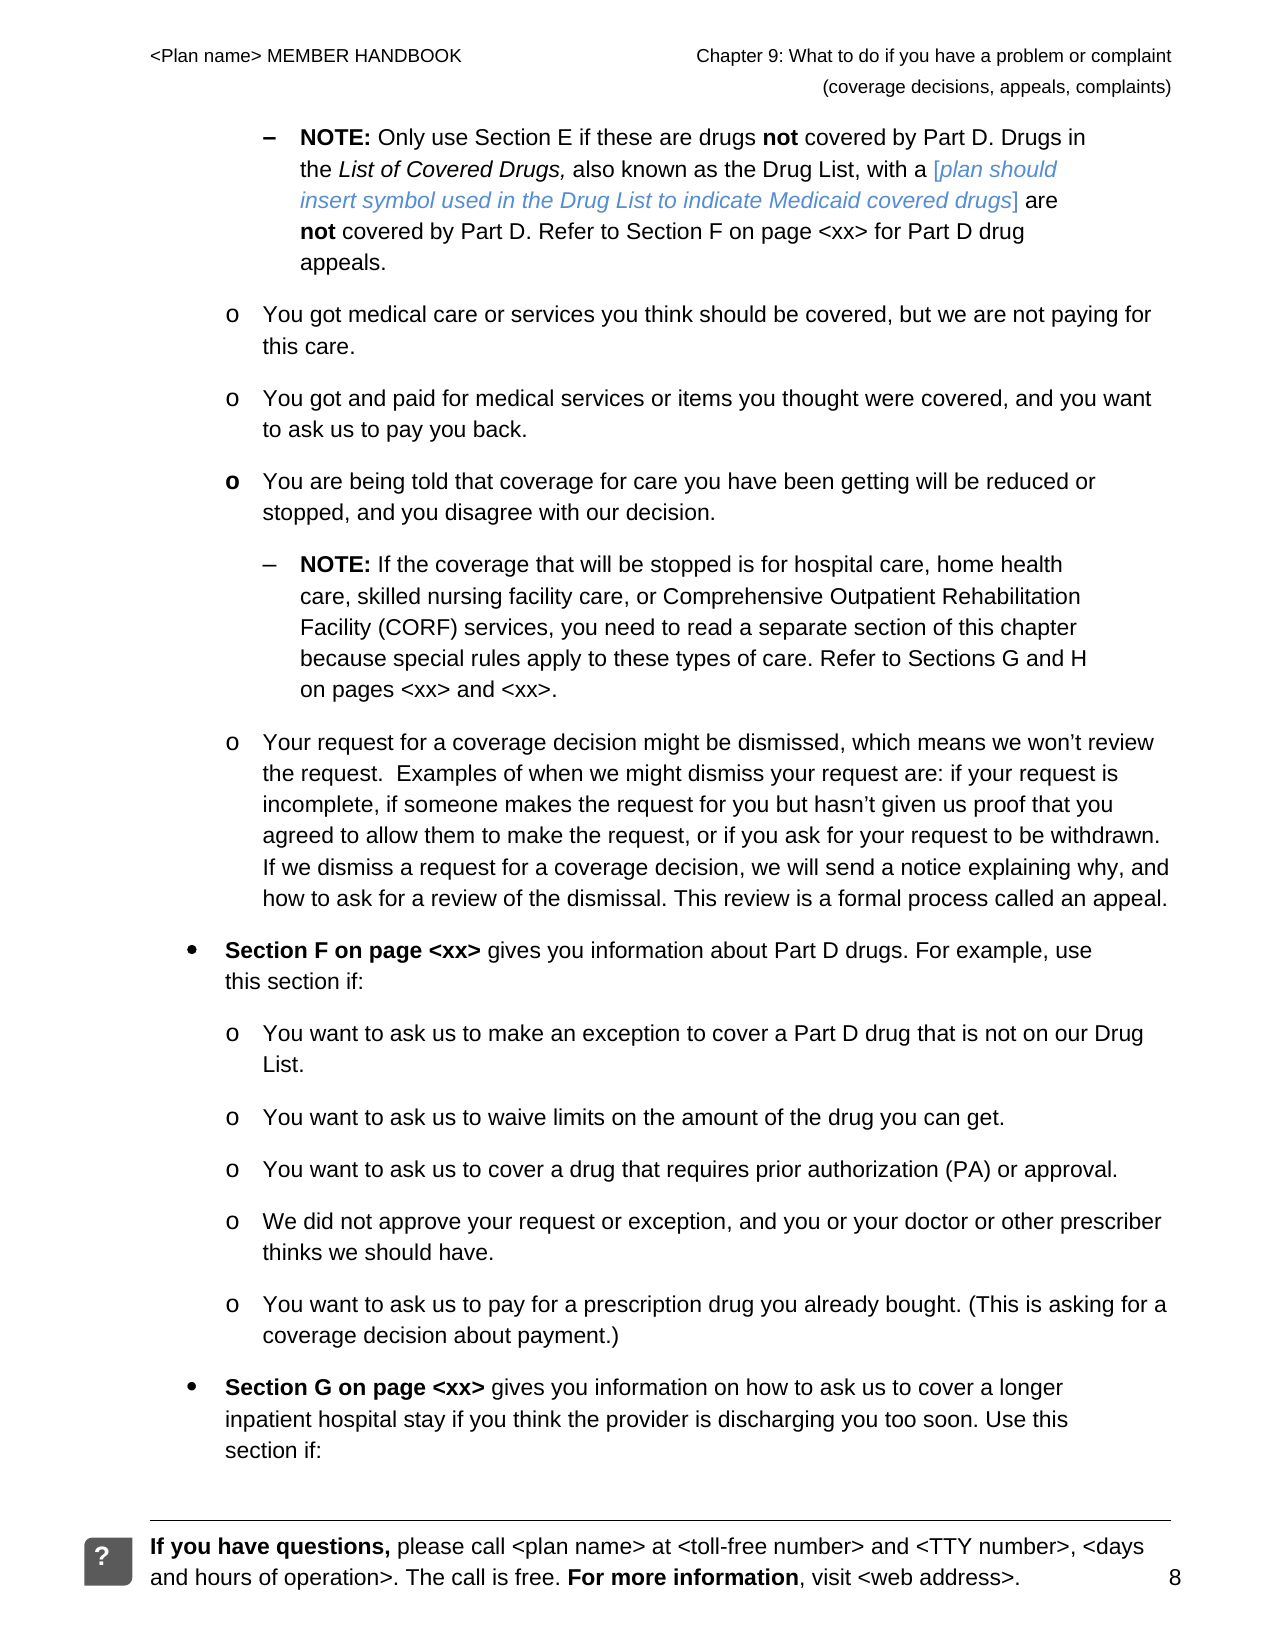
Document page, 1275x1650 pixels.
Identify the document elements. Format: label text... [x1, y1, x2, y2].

list We did not approve your request or exception, and you or your doctor or other prescriber thinks we should have. [225, 1204, 1171, 1267]
list You want to ask us to cover a drug that requires prior authorization (PA) or approval. [225, 1152, 1171, 1183]
list NOTE: If the coverage that will be stopped is for hospital care, home health care, skilled nursing facility care, or Comprehensive Outpatient Rehabilitation Facility (CORF) services, you need to read a separate section of this chapter because special rules apply to these types of care. Refer to Sections G and H on pages <xx> and <xx>. [262, 548, 1096, 704]
list Your request for a coverage decision might be dismissed, which means we won’t review the request. Examples of when we might dismiss your request are: if your request is incomplete, if someone makes the request for you but hasn’t given us proof that you agreed to allow them to make the request, or if you ask for your request to be withdrawn. If we dismiss a request for a coverage decision, we will send a notice explaining why, and how to ask for a review of the dismissal. This review is a formal process called an appeal. [225, 725, 1171, 912]
list You got and paid for medical services or items you thought were covered, and you want to ask us to pay you back. [225, 381, 1171, 444]
list You want to ask us to waive limits on the amount of the drug you can get. [225, 1100, 1171, 1131]
list You want to ask us to pay for a prescription drug you already bought. (This is asking for a coverage decision about payment.) [225, 1287, 1171, 1350]
list You got medical care or services you think should be covered, but we are not paying for this care. [225, 298, 1171, 360]
list You are being told that coverage for care you have been getting will be reduced or stopped, and you disagree with our decision. [225, 464, 1171, 527]
list Section F on page <xx> gives you information about Part D drugs. For example, use this section if: [187, 933, 1096, 996]
list NOTE: Only use Section E if these are drugs not covered by Part D. Drugs in the List of Covered Drugs, also known as the Drug List, with a [plan should insert symbol used in the Drug List to indicate Medicaid covered drugs] are not covered by Part D. Refer to Section F on page <xx> for Part D drug appeals. [262, 121, 1096, 277]
list You want to ask us to make an exception to cover a Part D drug that is not on our Drug List. [225, 1017, 1171, 1079]
list Section G on page <xx> gives you information on how to ask us to cover a longer inpatient hospital stay if you think the provider is discharging you too soon. Use this section if: [187, 1371, 1096, 1464]
